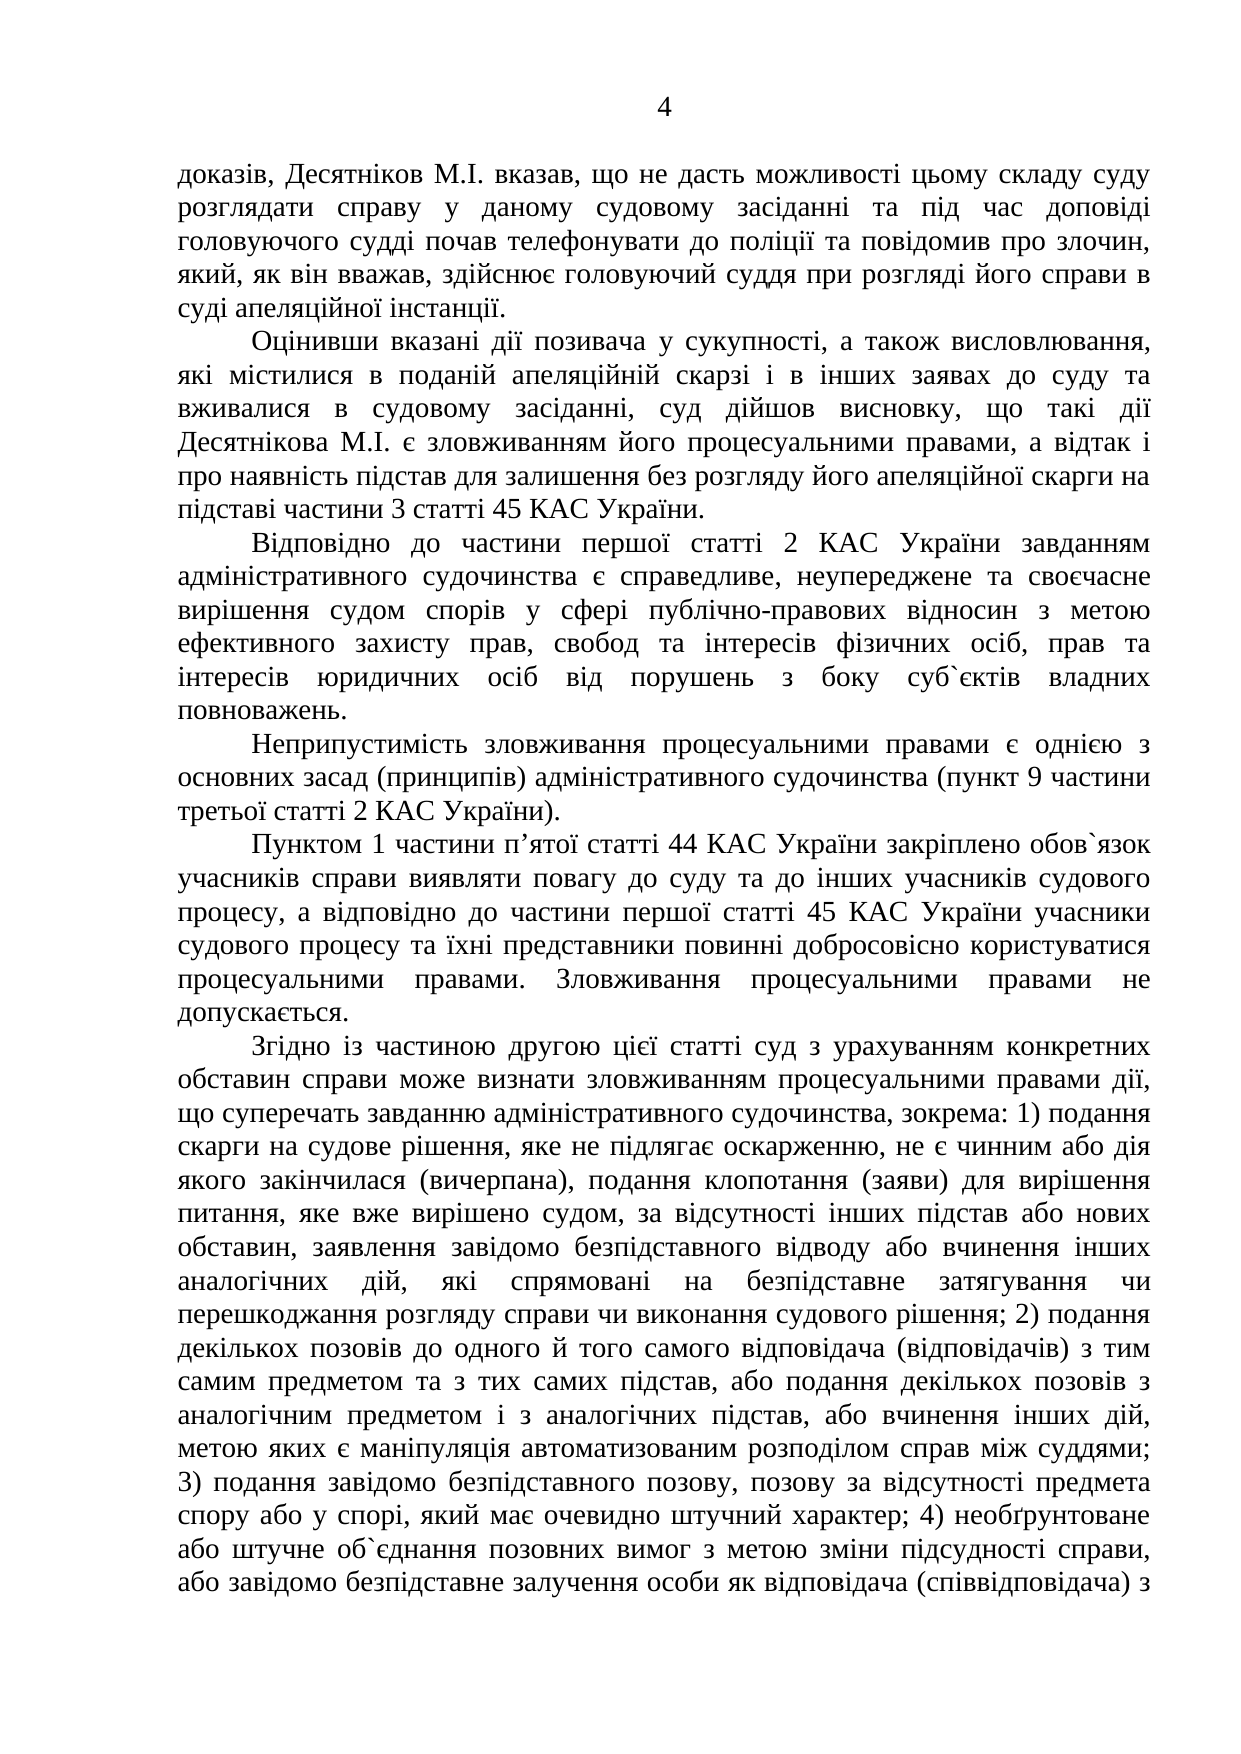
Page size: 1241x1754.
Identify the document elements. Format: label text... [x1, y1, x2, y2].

text Пунктом 1 частини п’ятої статті 44 КАС України закріплено обов`язок учасників справи виявляти повагу до суду та до інших учасників судового процесу, а відповідно до частини першої статті 45 КАС України учасники судового процесу та їхні представники повинні добросовісно користуватися процесуальними правами. Зловживання процесуальними правами не допускається. [177, 827, 1152, 1028]
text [177, 156, 1152, 323]
text Оцінивши вказані дії позивача у сукупності, а також висловлювання, які містилися в поданій апеляційній скарзі і в інших заявах до суду та вживалися в судовому засіданні, суд дійшов висновку, що такі дії Десятнікова М.І. є зловживанням його процесуальними правами, а відтак і про наявність підстав для залишення без розгляду його апеляційної скарги на підставі частини 3 статті 45 КАС України. [177, 323, 1152, 525]
text Неприпустимість зловживання процесуальними правами є однією з основних засад (принципів) адміністративного судочинства (пункт 9 частини третьої статті 2 КАС України). [177, 726, 1152, 827]
text Відповідно до частини першої статті 2 КАС України завданням адміністративного судочинства є справедливе, неупереджене та своєчасне вирішення судом спорів у сфері публічно-правових відносин з метою ефективного захисту прав, свобод та інтересів фізичних осіб, прав та інтересів юридичних осіб від порушень з боку суб`єктів владних повноважень. [177, 525, 1152, 726]
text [177, 1028, 1152, 1598]
